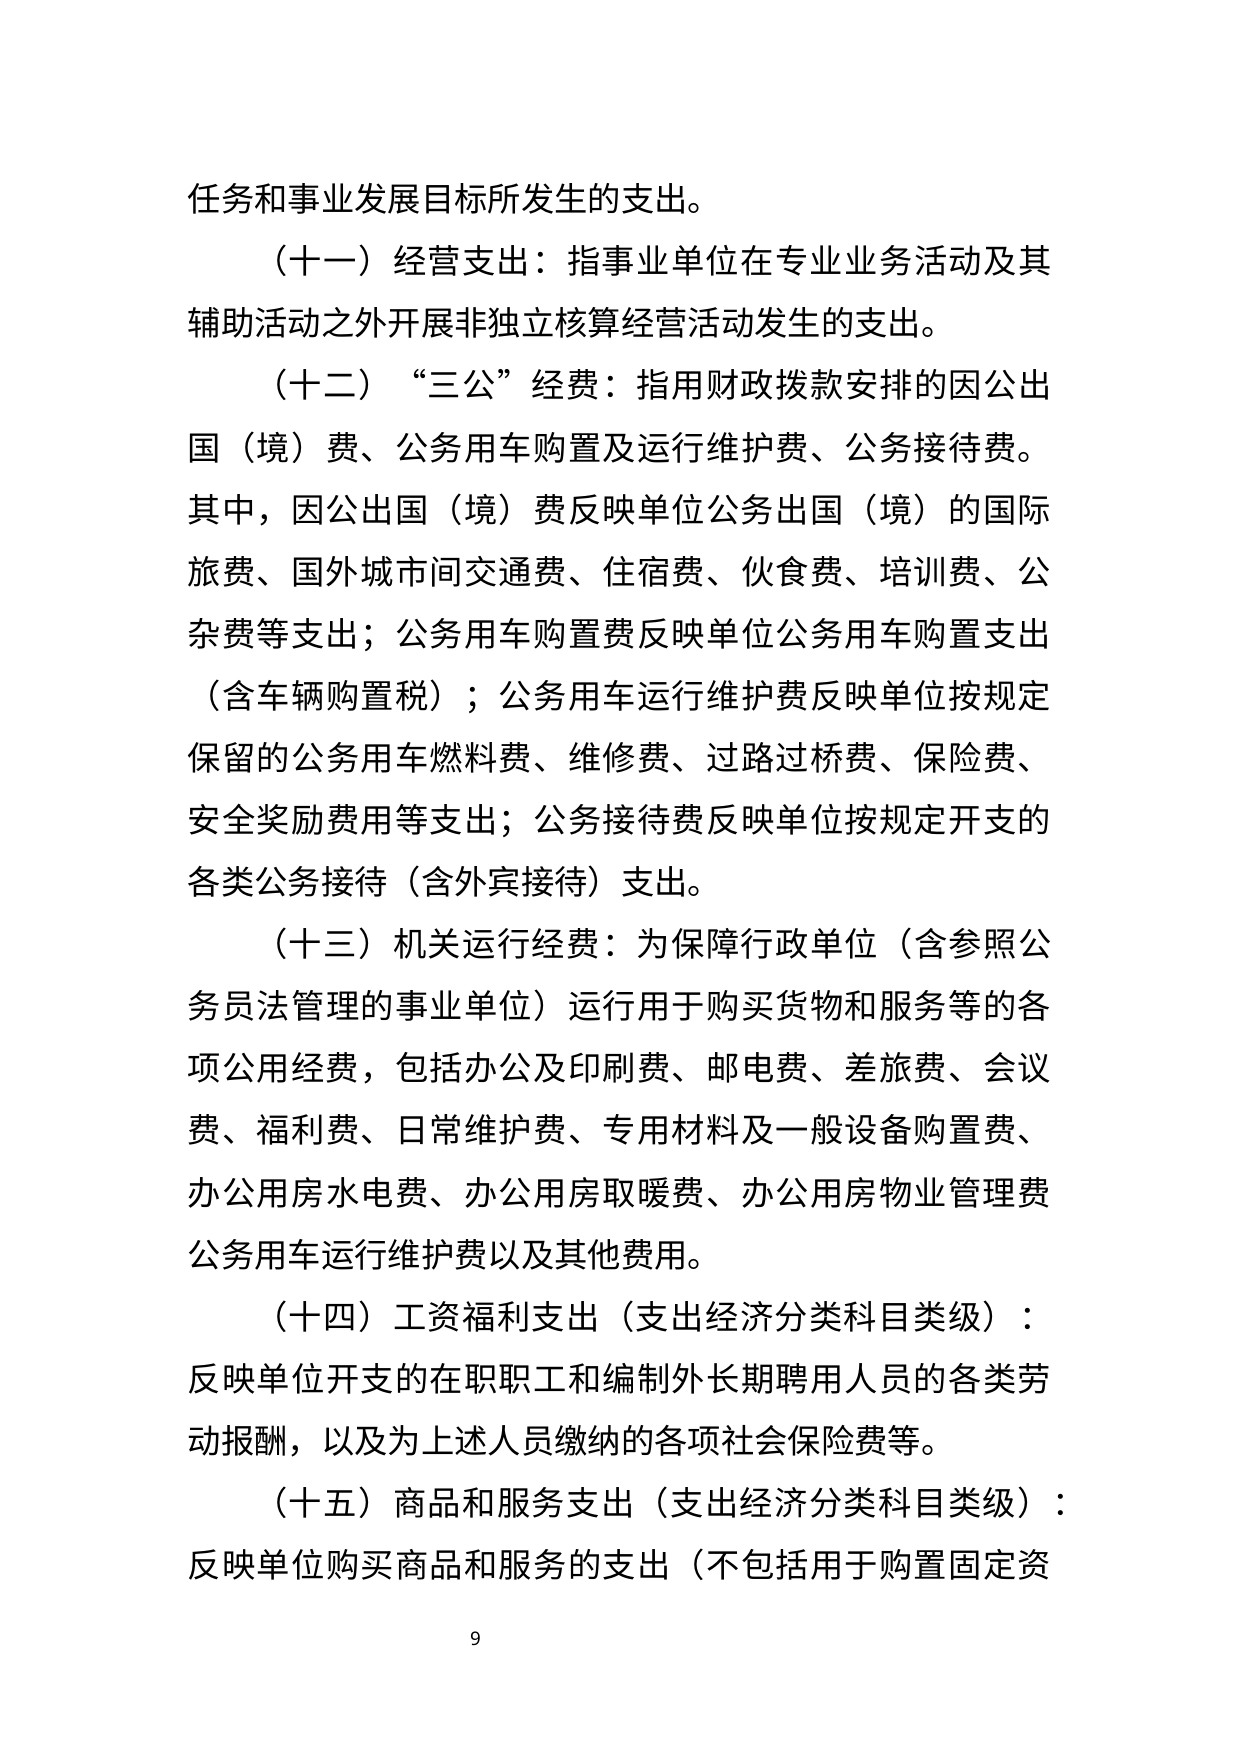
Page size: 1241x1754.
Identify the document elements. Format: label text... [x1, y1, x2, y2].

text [187, 1466, 1053, 1590]
text （十三）机关运行经费：为保障行政单位（含参照公务员法管理的事业单位）运行用于购买货物和服务等的各项公用经费，包括办公及印刷费、邮电费、差旅费、会议费、福利费、日常维护费、专用材料及一般设备购置费、办公用房水电费、办公用房取暖费、办公用房物业管理费、公务用车运行维护费以及其他费用。 [187, 907, 1053, 1279]
text （十四）工资福利支出（支出经济分类科目类级）：反映单位开支的在职职工和编制外长期聘用人员的各类劳动报酬，以及为上述人员缴纳的各项社会保险费等。 [187, 1279, 1053, 1466]
text （十一）经营支出：指事业单位在专业业务活动及其辅助活动之外开展非独立核算经营活动发生的支出。 [187, 224, 1053, 348]
text （十二）“三公”经费：指用财政拨款安排的因公出国（境）费、公务用车购置及运行维护费、公务接待费。其中，因公出国（境）费反映单位公务出国（境）的国际旅费、国外城市间交通费、住宿费、伙食费、培训费、公杂费等支出；公务用车购置费反映单位公务用车购置支出（含车辆购置税）；公务用车运行维护费反映单位按规定保留的公务用车燃料费、维修费、过路过桥费、保险费、安全奖励费用等支出；公务接待费反映单位按规定开支的各类公务接待（含外宾接待）支出。 [187, 348, 1053, 907]
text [187, 162, 1053, 224]
